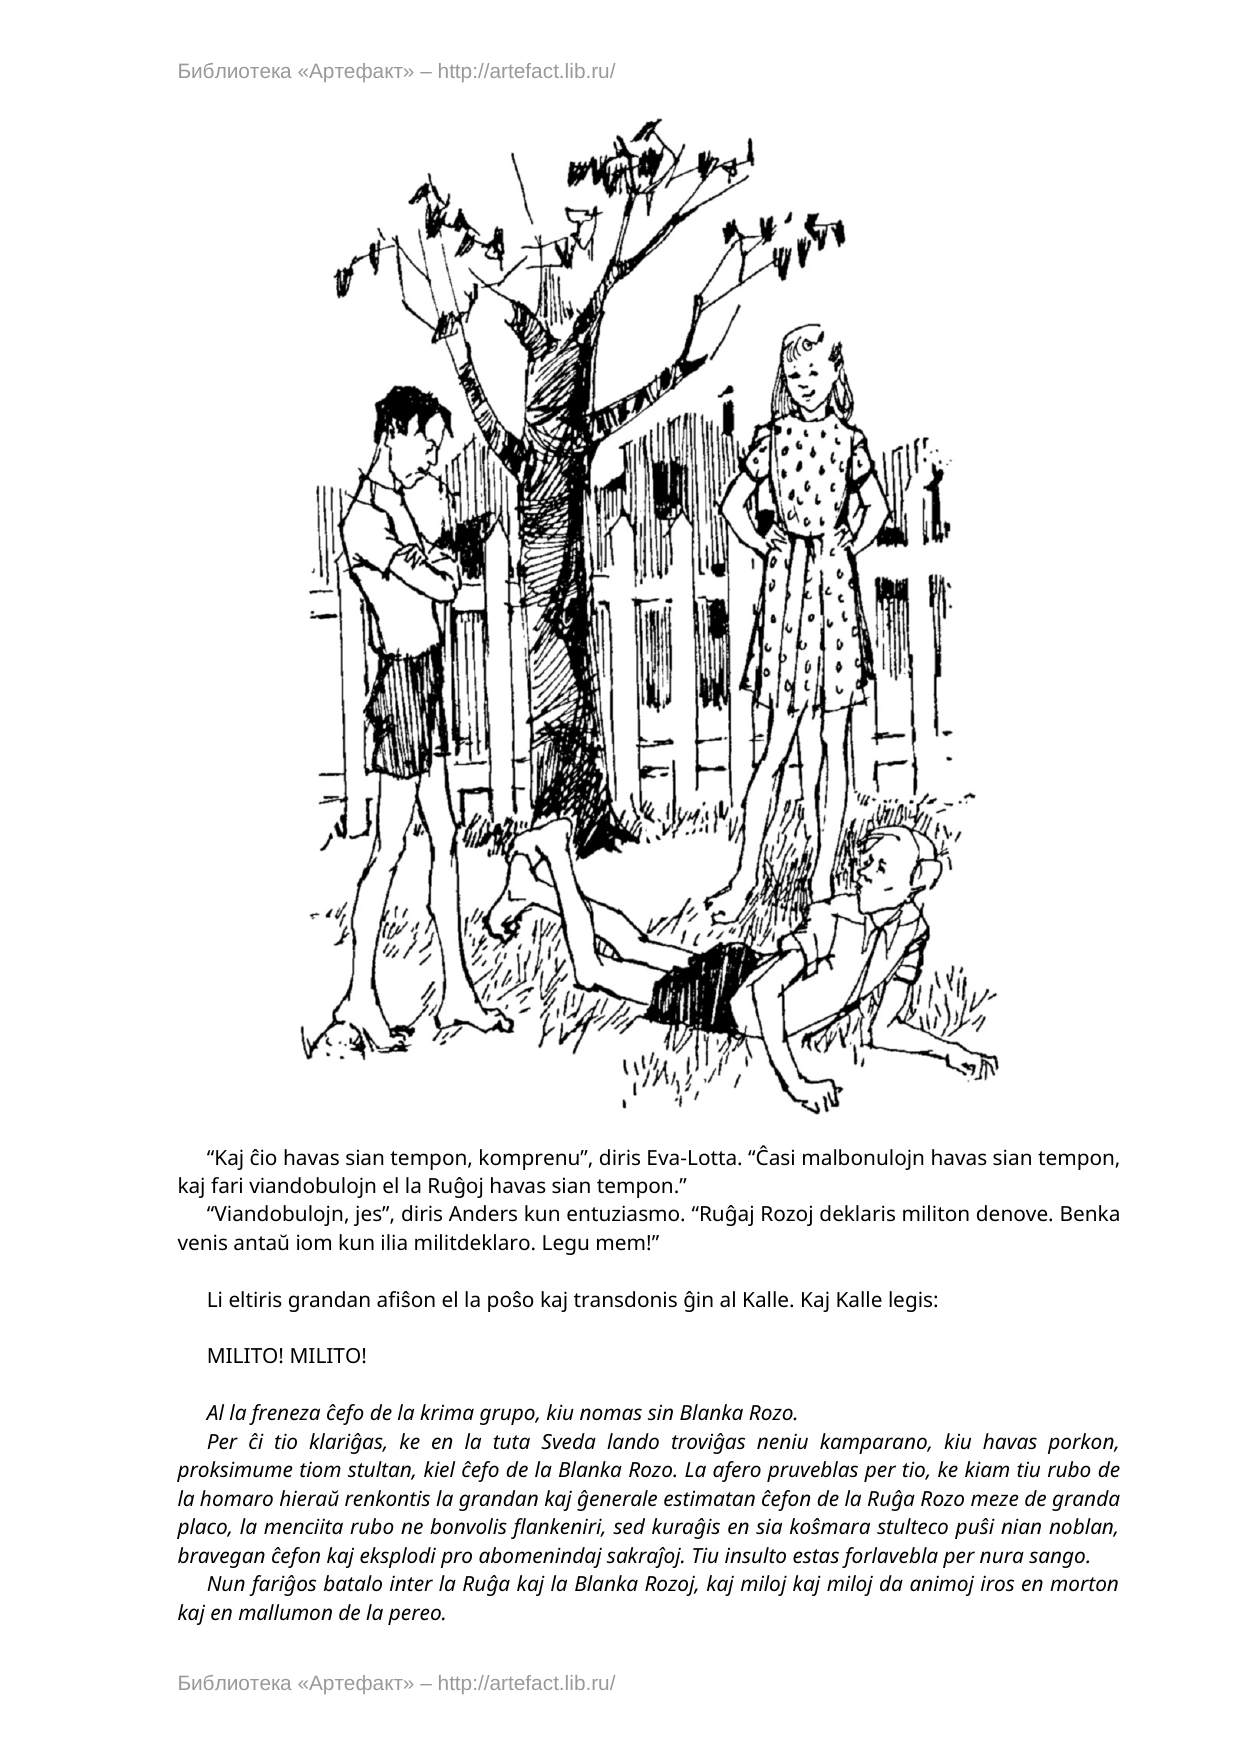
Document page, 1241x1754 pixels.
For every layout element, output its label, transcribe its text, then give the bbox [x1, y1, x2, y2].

text Nun fariĝos batalo inter la Ruĝa kaj la Blanka Rozoj, kaj miloj kaj miloj da animoj iros en morton kaj en mallumon de la pereo. [177, 1569, 1122, 1626]
text MILITO! MILITO! [177, 1342, 1122, 1370]
text Li eltiris grandan afiŝon el la poŝo kaj transdonis ĝin al Kalle. Kaj Kalle legis: [177, 1285, 1122, 1313]
text “Viandobulojn, jes”, diris Anders kun entuziasmo. “Ruĝaj Rozoj deklaris militon denove. Benka venis antaŭ iom kun ilia militdeklaro. Legu mem!” [177, 1199, 1122, 1256]
text Per ĉi tio klariĝas, ke en la tuta Sveda lando troviĝas neniu kamparano, kiu havas porkon, proksimume tiom stultan, kiel ĉefo de la Blanka Rozo. La afero pruveblas per tio, ke kiam tiu rubo de la homaro hieraŭ renkontis la grandan kaj ĝenerale estimatan ĉefon de la Ruĝa Rozo meze de granda placo, la menciita rubo ne bonvolis flankeniri, sed kuraĝis en sia koŝmara stulteco puŝi nian noblan, bravegan ĉefon kaj eksplodi pro abomenindaj sakraĵoj. Tiu insulto estas forlavebla per nura sango. [177, 1427, 1122, 1569]
text Al la freneza ĉefo de la krima grupo, kiu nomas sin Blanka Rozo. [177, 1398, 1122, 1427]
picture [300, 118, 999, 1115]
text “Kaj ĉio havas sian tempon, komprenu”, diris Eva-Lotta. “Ĉasi malbonulojn havas sian tempon, kaj fari viandobulojn el la Ruĝoj havas sian tempon.” [177, 1143, 1122, 1199]
